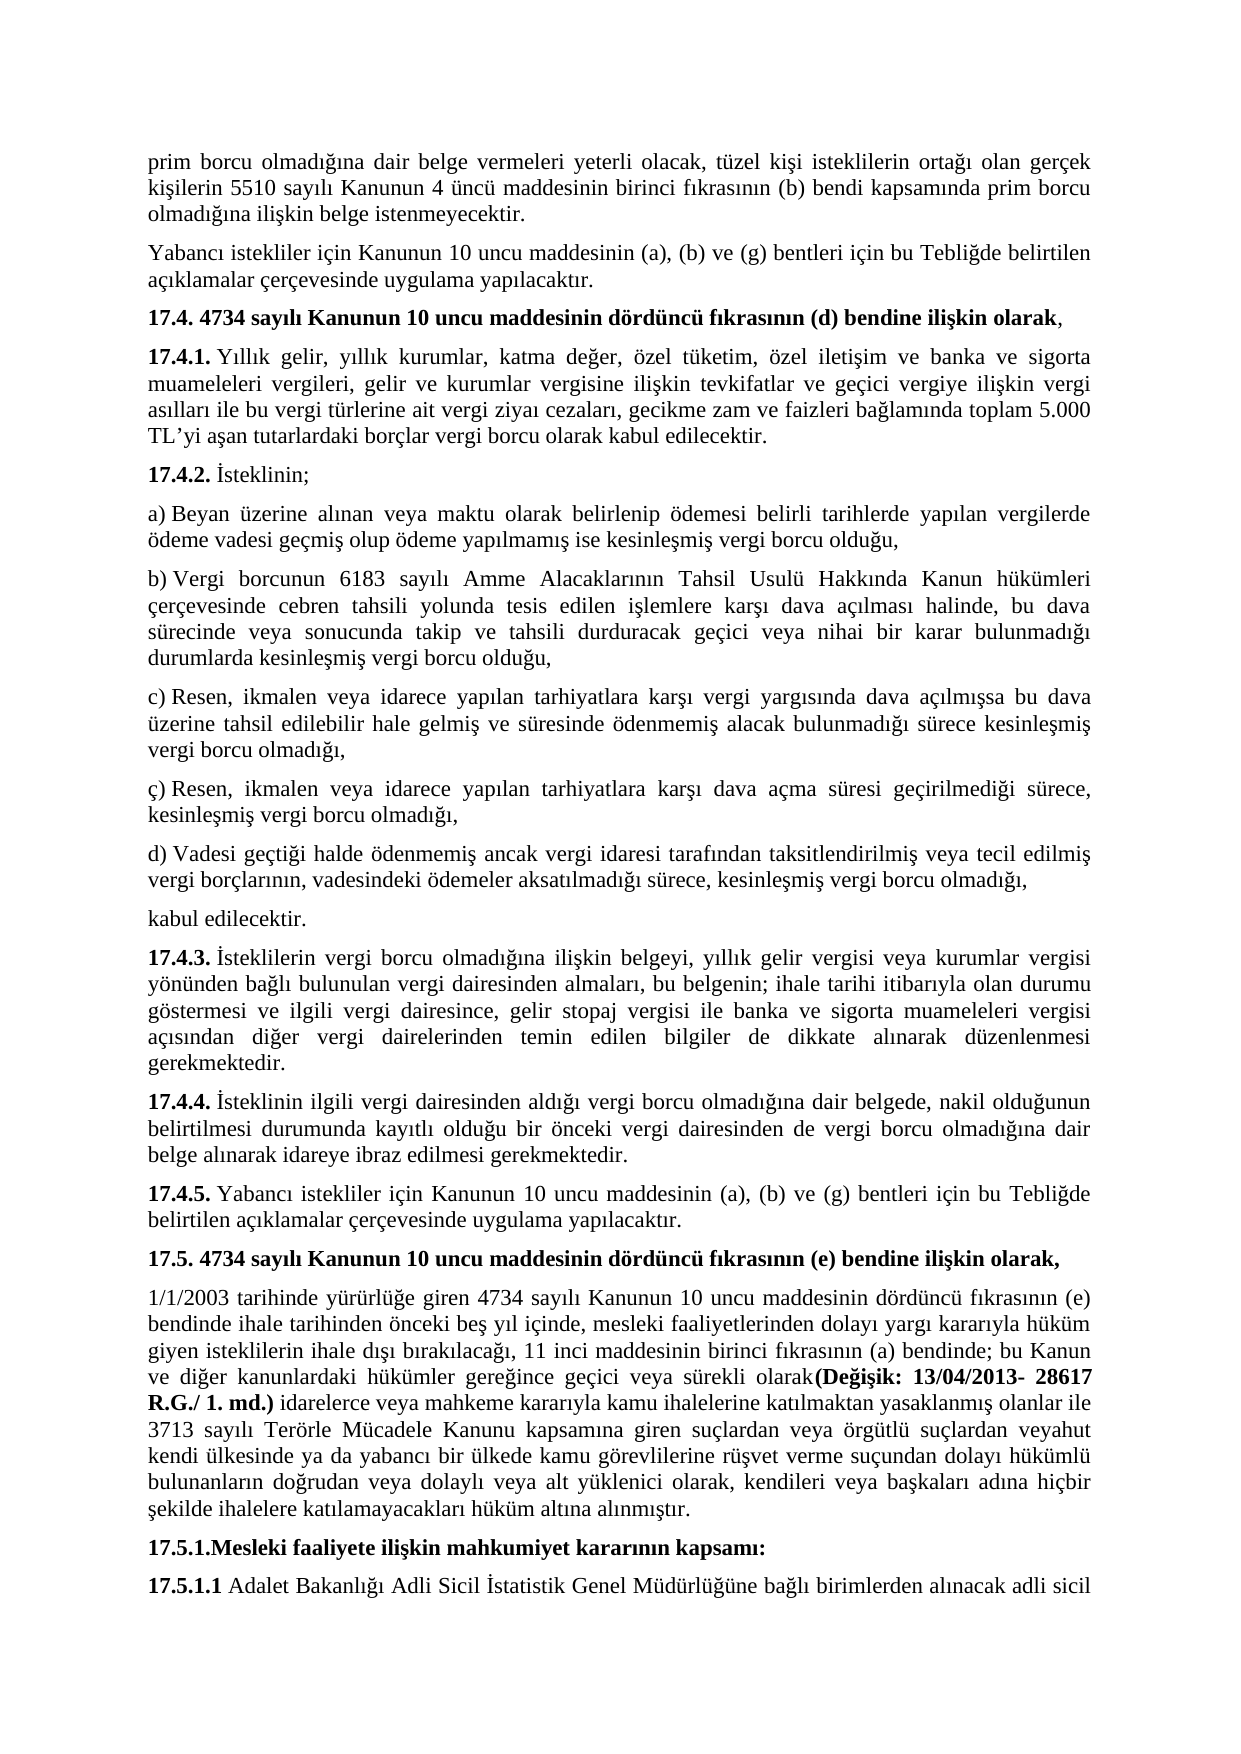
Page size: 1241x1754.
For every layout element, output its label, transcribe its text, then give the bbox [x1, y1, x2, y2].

text 17.4.4. İsteklinin ilgili vergi dairesinden aldığı vergi borcu olmadığına dair belgede, nakil olduğunun belirtilmesi durumunda kayıtlı olduğu bir önceki vergi dairesinden de vergi borcu olmadığına dair belge alınarak idareye ibraz edilmesi gerekmektedir. [148, 1088, 1092, 1167]
text kabul edilecektir. [148, 905, 1092, 932]
text 17.5.1.Mesleki faaliyete ilişkin mahkumiyet kararının kapsamı: [148, 1534, 1092, 1560]
text 1/1/2003 tarihinde yürürlüğe giren 4734 sayılı Kanunun 10 uncu maddesinin dördüncü fıkrasının (e) bendinde ihale tarihinden önceki beş yıl içinde, mesleki faaliyetlerinden dolayı yargı kararıyla hüküm giyen isteklilerin ihale dışı bırakılacağı, 11 inci maddesinin birinci fıkrasının (a) bendinde; bu Kanun ve diğer kanunlardaki hükümler gereğince geçici veya sürekli olarak(Değişik: 13/04/2013- 28617 R.G./ 1. md.) idarelerce veya mahkeme kararıyla kamu ihalelerine katılmaktan yasaklanmış olanlar ile 3713 sayılı Terörle Mücadele Kanunu kapsamına giren suçlardan veya örgütlü suçlardan veyahut kendi ülkesinde ya da yabancı bir ülkede kamu görevlilerine rüşvet verme suçundan dolayı hükümlü bulunanların doğrudan veya dolaylı veya alt yüklenici olarak, kendileri veya başkaları adına hiçbir şekilde ihalelere katılamayacakları hüküm altına alınmıştır. [148, 1284, 1092, 1521]
text ç) Resen, ikmalen veya idarece yapılan tarhiyatlara karşı dava açma süresi geçirilmediği sürece, kesinleşmiş vergi borcu olmadığı, [148, 775, 1092, 827]
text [148, 1572, 1092, 1599]
text 17.4.2. İsteklinin; [148, 461, 1092, 488]
text Yabancı istekliler için Kanunun 10 uncu maddesinin (a), (b) ve (g) bentleri için bu Tebliğde belirtilen açıklamalar çerçevesinde uygulama yapılacaktır. [148, 239, 1092, 292]
text d) Vadesi geçtiği halde ödenmemiş ancak vergi idaresi tarafından taksitlendirilmiş veya tecil edilmiş vergi borçlarının, vadesindeki ödemeler aksatılmadığı sürece, kesinleşmiş vergi borcu olmadığı, [148, 840, 1092, 893]
text b) Vergi borcunun 6183 sayılı Amme Alacaklarının Tahsil Usulü Hakkında Kanun hükümleri çerçevesinde cebren tahsili yolunda tesis edilen işlemlere karşı dava açılması halinde, bu dava sürecinde veya sonucunda takip ve tahsili durduracak geçici veya nihai bir karar bulunmadığı durumlarda kesinleşmiş vergi borcu olduğu, [148, 565, 1092, 671]
text c) Resen, ikmalen veya idarece yapılan tarhiyatlara karşı vergi yargısında dava açılmışsa bu dava üzerine tahsil edilebilir hale gelmiş ve süresinde ödenmemiş alacak bulunmadığı sürece kesinleşmiş vergi borcu olmadığı, [148, 683, 1092, 762]
text 17.4.5. Yabancı istekliler için Kanunun 10 uncu maddesinin (a), (b) ve (g) bentleri için bu Tebliğde belirtilen açıklamalar çerçevesinde uygulama yapılacaktır. [148, 1180, 1092, 1233]
text 17.4. 4734 sayılı Kanunun 10 uncu maddesinin dördüncü fıkrasının (d) bendine ilişkin olarak, [148, 304, 1092, 331]
text 17.4.1. Yıllık gelir, yıllık kurumlar, katma değer, özel tüketim, özel iletişim ve banka ve sigorta muameleleri vergileri, gelir ve kurumlar vergisine ilişkin tevkifatlar ve geçici vergiye ilişkin vergi asılları ile bu vergi türlerine ait vergi ziyaı cezaları, gecikme zam ve faizleri bağlamında toplam 5.000 TL’yi aşan tutarlardaki borçlar vergi borcu olarak kabul edilecektir. [148, 343, 1092, 449]
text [148, 148, 1092, 227]
text 17.4.3. İsteklilerin vergi borcu olmadığına ilişkin belgeyi, yıllık gelir vergisi veya kurumlar vergisi yönünden bağlı bulunulan vergi dairesinden almaları, bu belgenin; ihale tarihi itibarıyla olan durumu göstermesi ve ilgili vergi dairesince, gelir stopaj vergisi ile banka ve sigorta muameleleri vergisi açısından diğer vergi dairelerinden temin edilen bilgiler de dikkate alınarak düzenlenmesi gerekmektedir. [148, 944, 1092, 1076]
text 17.5. 4734 sayılı Kanunun 10 uncu maddesinin dördüncü fıkrasının (e) bendine ilişkin olarak, [148, 1245, 1092, 1271]
text a) Beyan üzerine alınan veya maktu olarak belirlenip ödemesi belirli tarihlerde yapılan vergilerde ödeme vadesi geçmiş olup ödeme yapılmamış ise kesinleşmiş vergi borcu olduğu, [148, 500, 1092, 553]
